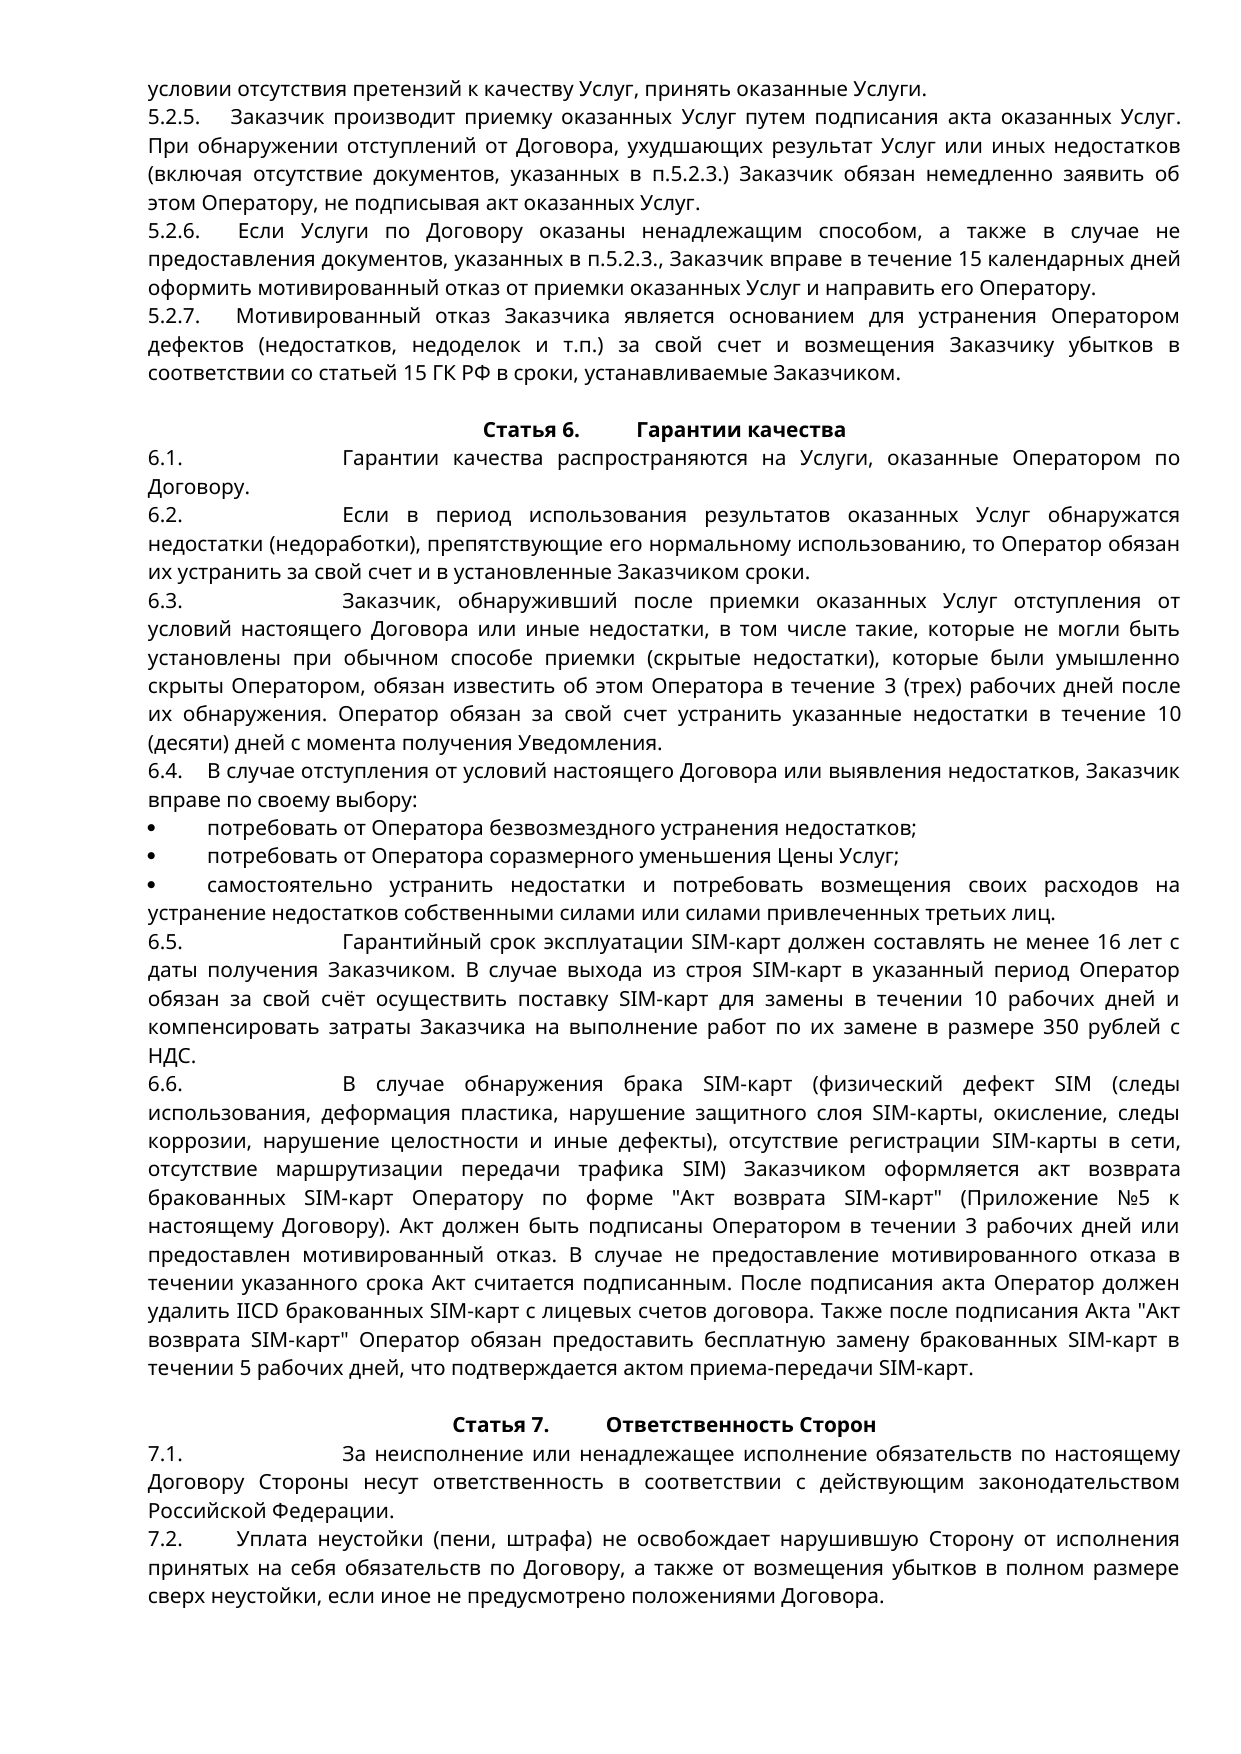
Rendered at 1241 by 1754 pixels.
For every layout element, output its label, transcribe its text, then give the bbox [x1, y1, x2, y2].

list потребовать от Оператора соразмерного уменьшения Цены Услуг; [148, 842, 1181, 870]
list За неисполнение или ненадлежащее исполнение обязательств по настоящему Договору Стороны несут ответственность в соответствии с действующим законодательством Российской Федерации. [148, 1439, 1181, 1524]
list потребовать от Оператора безвозмездного устранения недостатков; [148, 813, 1181, 842]
list Если Услуги по Договору оказаны ненадлежащим способом, а также в случае не предоставления документов, указанных в п.5.2.3., Заказчик вправе в течение 15 календарных дней оформить мотивированный отказ от приемки оказанных Услуг и направить его Оператору. [148, 216, 1181, 301]
list В случае обнаружения брака SIM-карт (физический дефект SIM (следы использования, деформация пластика, нарушение защитного слоя SIM-карты, окисление, следы коррозии, нарушение целостности и иные дефекты), отсутствие регистрации SIM-карты в сети, отсутствие маршрутизации передачи трафика SIM) Заказчиком оформляется акт возврата бракованных SIM-карт Оператору по форме "Акт возврата SIM-карт" (Приложение №5 к настоящему Договору). Акт должен быть подписаны Оператором в течении 3 рабочих дней или предоставлен мотивированный отказ. В случае не предоставление мотивированного отказа в течении указанного срока Акт считается подписанным. После подписания акта Оператор должен удалить IICD бракованных SIM-карт с лицевых счетов договора. Также после подписания Акта "Акт возврата SIM-карт" Оператор обязан предоставить бесплатную замену бракованных SIM-карт в течении 5 рабочих дней, что подтверждается актом приема-передачи SIM-карт. [148, 1069, 1181, 1382]
subtitle Если в период использования результатов оказанных Услуг обнаружатся недостатки (недоработки), препятствующие его нормальному использованию, то Оператор обязан их устранить за свой счет и в установленные Заказчиком сроки. [148, 500, 1181, 586]
list Мотивированный отказ Заказчика является основанием для устранения Оператором дефектов (недостатков, недоделок и т.п.) за свой счет и возмещения Заказчику убытков в соответствии со статьей 15 ГК РФ в сроки, устанавливаемые Заказчиком. [148, 301, 1181, 387]
list В случае отступления от условий настоящего Договора или выявления недостатков, Заказчик вправе по своему выбору: [148, 756, 1181, 813]
subtitle Ответственность Сторон [148, 1410, 1181, 1439]
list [148, 74, 1181, 102]
subtitle Заказчик, обнаруживший после приемки оказанных Услуг отступления от условий настоящего Договора или иные недостатки, в том числе такие, которые не могли быть установлены при обычном способе приемки (скрытые недостатки), которые были умышленно скрыты Оператором, обязан известить об этом Оператора в течение 3 (трех) рабочих дней после их обнаружения. Оператор обязан за свой счет устранить указанные недостатки в течение 10 (десяти) дней с момента получения Уведомления. [148, 586, 1181, 756]
list самостоятельно устранить недостатки и потребовать возмещения своих расходов на устранение недостатков собственными силами или силами привлеченных третьих лиц. [148, 870, 1181, 927]
subtitle Гарантии качества [148, 415, 1181, 443]
list Гарантийный срок эксплуатации SIM-карт должен составлять не менее 16 лет с даты получения Заказчиком. В случае выхода из строя SIM-карт в указанный период Оператор обязан за свой счёт осуществить поставку SIM-карт для замены в течении 10 рабочих дней и компенсировать затраты Заказчика на выполнение работ по их замене в размере 350 рублей с НДС. [148, 927, 1181, 1069]
list Заказчик производит приемку оказанных Услуг путем подписания акта оказанных Услуг. При обнаружении отступлений от Договора, ухудшающих результат Услуг или иных недостатков (включая отсутствие документов, указанных в п.5.2.3.) Заказчик обязан немедленно заявить об этом Оператору, не подписывая акт оказанных Услуг. [148, 102, 1181, 216]
subtitle Гарантии качества распространяются на Услуги, оказанные Оператором по Договору. [148, 443, 1181, 500]
list Уплата неустойки (пени, штрафа) не освобождает нарушившую Сторону от исполнения принятых на себя обязательств по Договору, а также от возмещения убытков в полном размере сверх неустойки, если иное не предусмотрено положениями Договора. [148, 1524, 1181, 1609]
